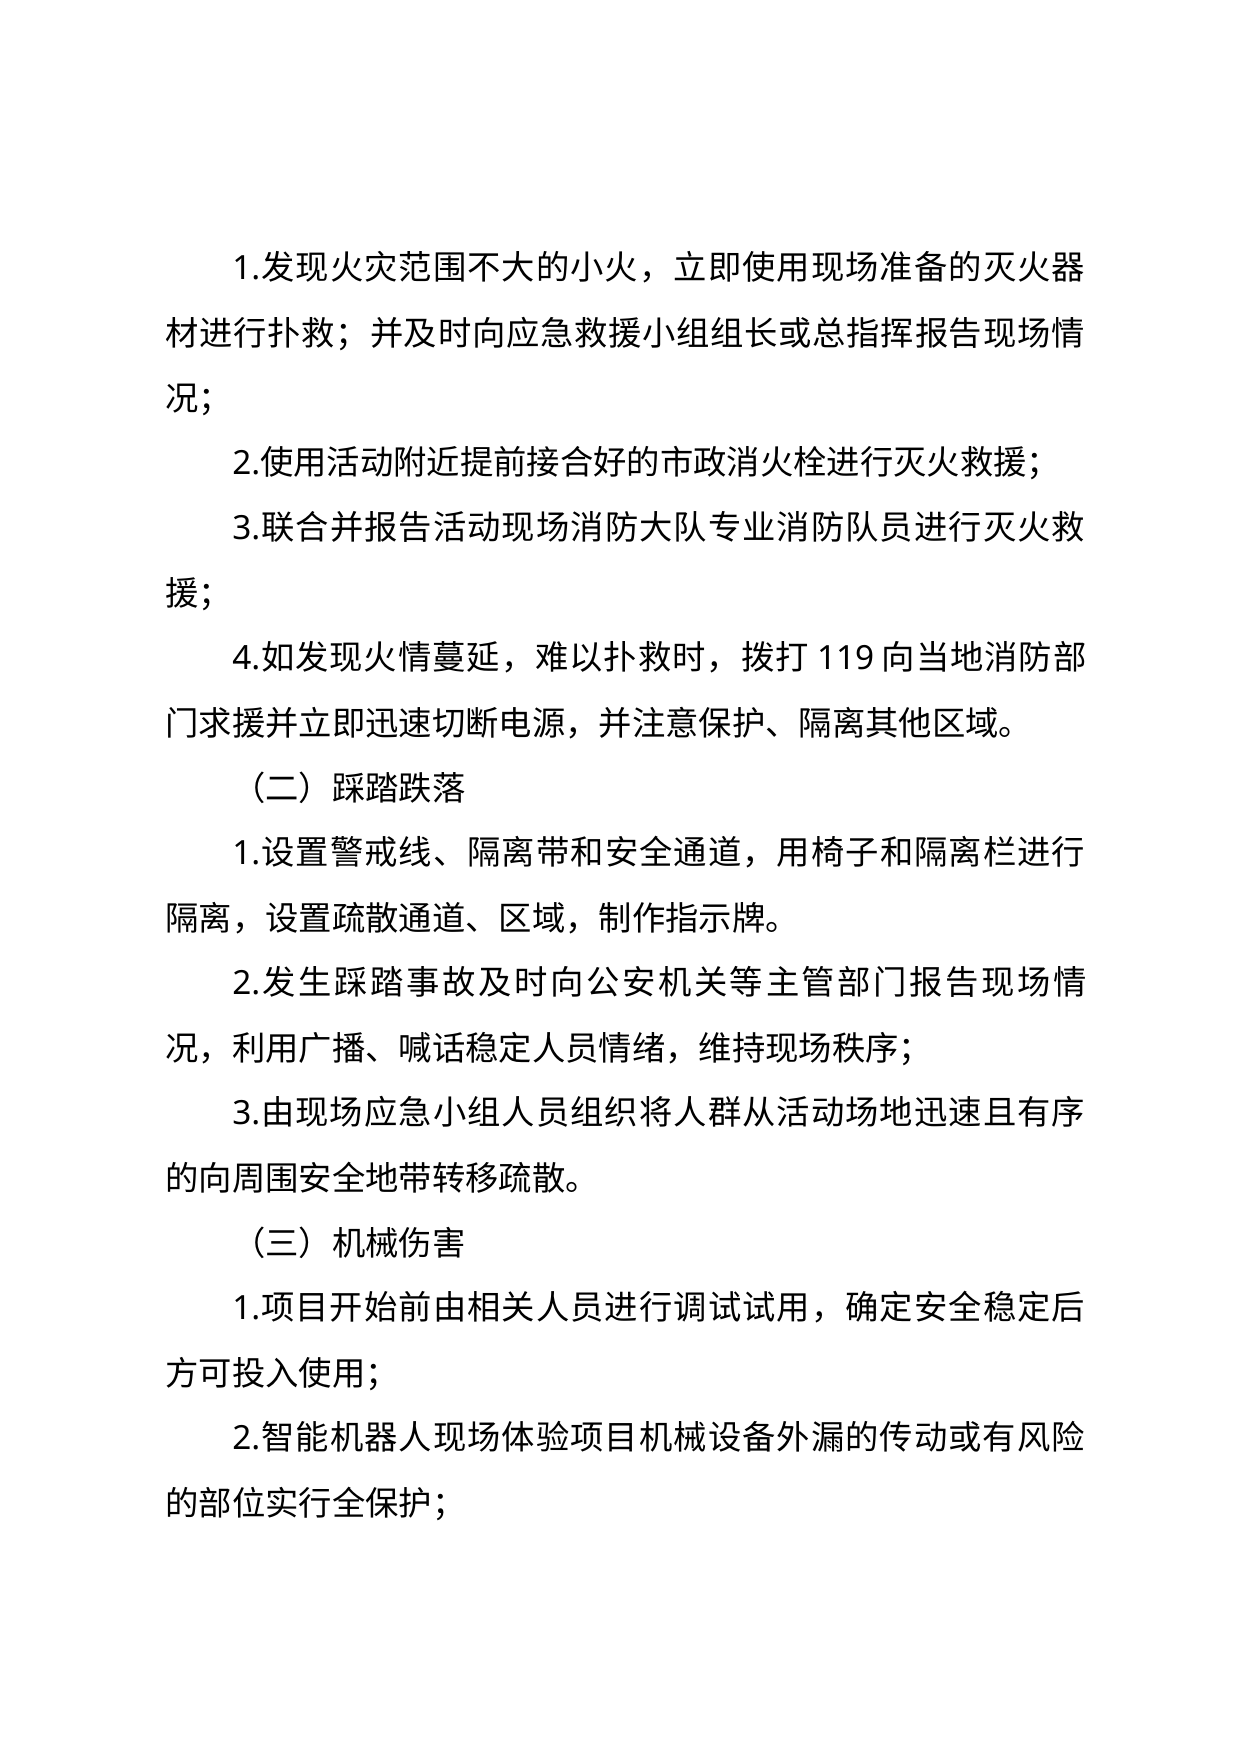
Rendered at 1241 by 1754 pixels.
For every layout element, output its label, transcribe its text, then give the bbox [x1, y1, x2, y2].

list 1.项目开始前由相关人员进行调试试用，确定安全稳定后方可投入使用； [165, 1273, 1087, 1403]
list 4.如发现火情蔓延，难以扑救时，拨打119向当地消防部门求援并立即迅速切断电源，并注意保护、隔离其他区域。 [165, 623, 1087, 753]
list 2.智能机器人现场体验项目机械设备外漏的传动或有风险的部位实行全保护； [165, 1403, 1087, 1533]
list 1.发现火灾范围不大的小火，立即使用现场准备的灭火器材进行扑救；并及时向应急救援小组组长或总指挥报告现场情况； [165, 233, 1087, 306]
list 2.使用活动附近提前接合好的市政消火栓进行灭火救援； [165, 428, 1087, 493]
list 2.发生踩踏事故及时向公安机关等主管部门报告现场情况，利用广播、喊话稳定人员情绪，维持现场秩序； [165, 948, 1087, 1078]
list 1.设置警戒线、隔离带和安全通道，用椅子和隔离栏进行隔离，设置疏散通道、区域，制作指示牌。 [165, 818, 1087, 948]
list 3.由现场应急小组人员组织将人群从活动场地迅速且有序的向周围安全地带转移疏散。 [165, 1078, 1087, 1208]
list 1.发现火灾范围不大的小火，立即使用现场准备的灭火器材进行扑救；并及时向应急救援小组组长或总指挥报告现场情况； [165, 354, 1087, 428]
list 3.联合并报告活动现场消防大队专业消防队员进行灭火救援； [165, 493, 1087, 623]
list （二）踩踏跌落 [165, 753, 1087, 818]
list （三）机械伤害 [165, 1208, 1087, 1273]
